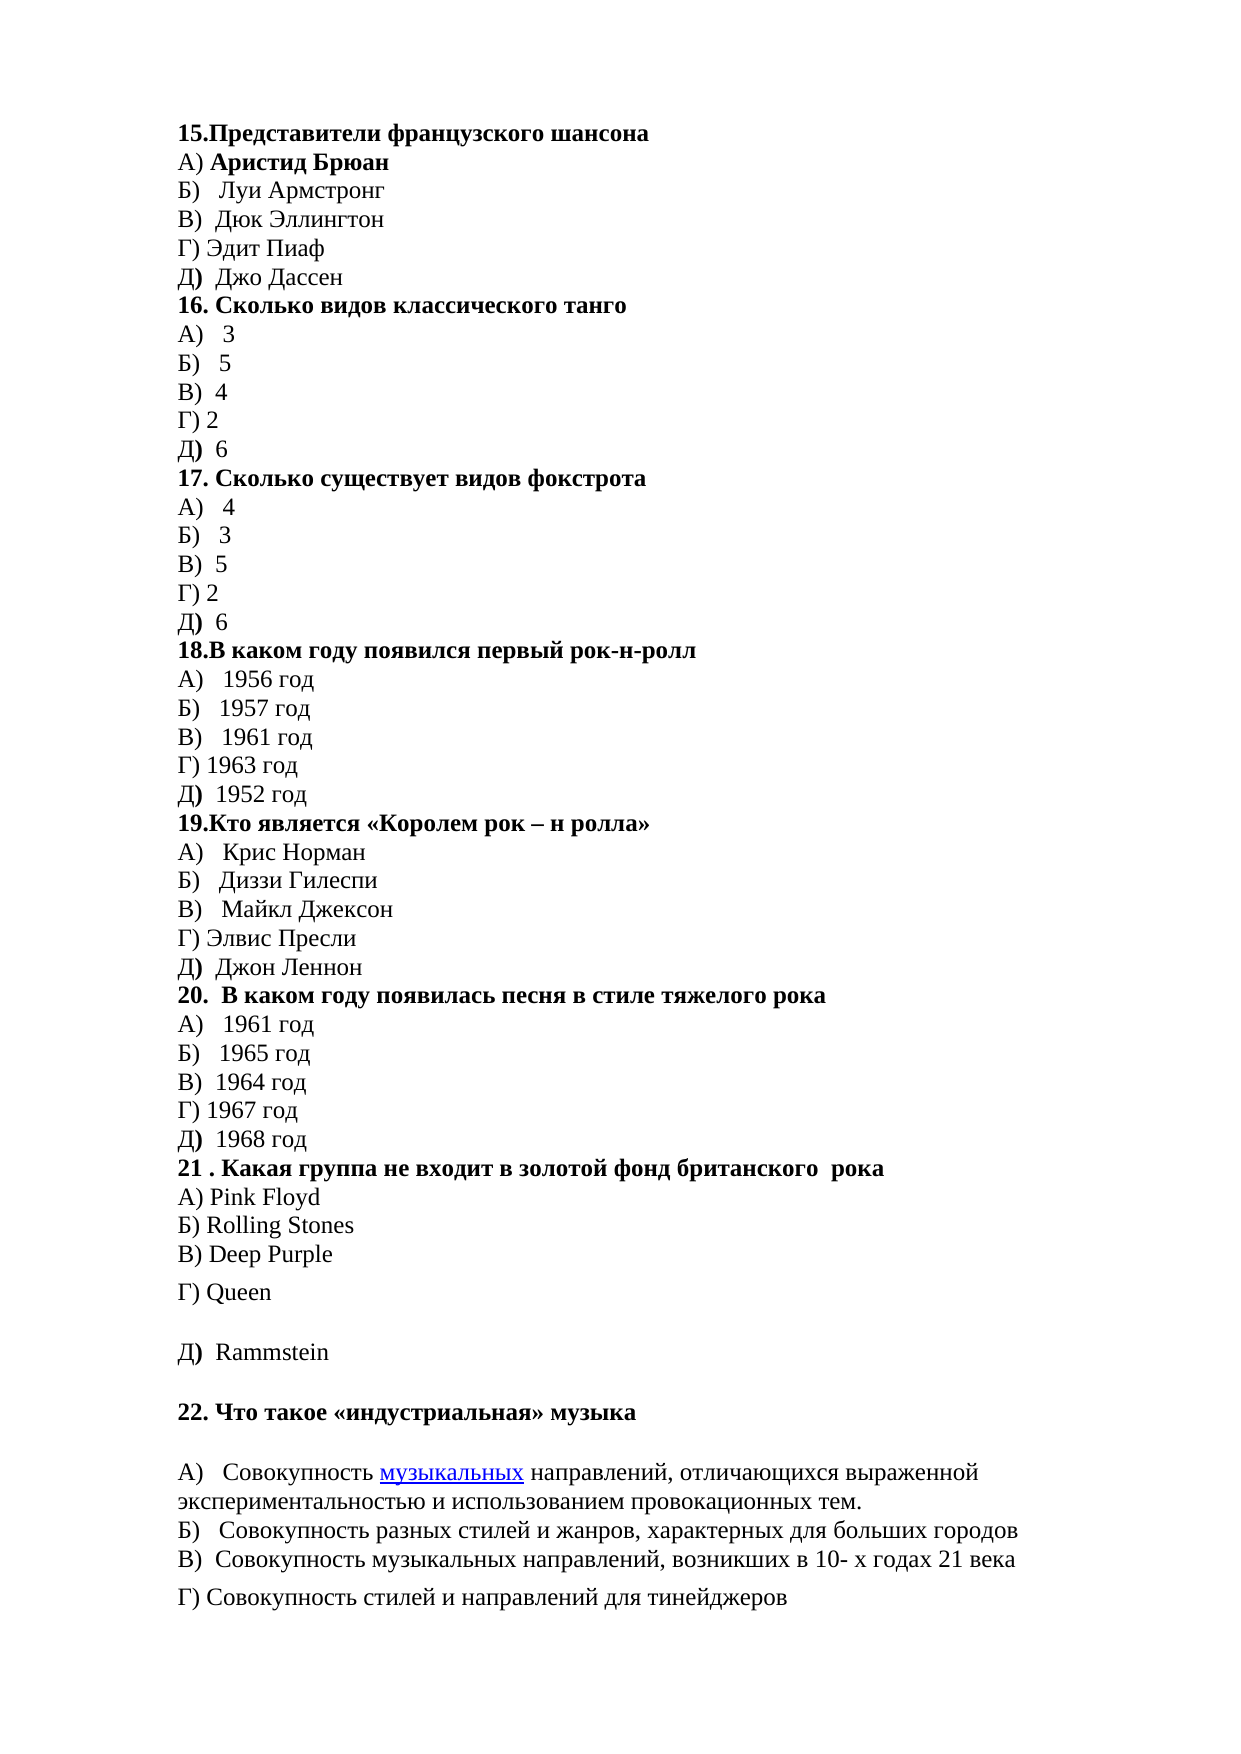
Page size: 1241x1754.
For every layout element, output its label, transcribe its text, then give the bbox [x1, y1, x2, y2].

text Д) Rammstein [177, 1337, 1152, 1366]
text 15.Представители французского шансона [177, 118, 1152, 147]
text А) Совокупность музыкальных направлений, отличающихся выраженной экспериментальностью и использованием провокационных тем. [177, 1457, 1152, 1515]
text Б) Rolling Stones [177, 1211, 1152, 1239]
text Б) Диззи Гилеспи [177, 866, 1152, 894]
text В) Deep Purple [177, 1239, 1152, 1268]
text А) 4 [177, 492, 1152, 521]
text 22. Что такое «индустриальная» музыка [177, 1397, 1152, 1426]
text 18.В каком году появился первый рок-н-ролл [177, 636, 1152, 664]
text А) 1956 год [177, 664, 1152, 693]
text Д) 6 [177, 434, 1152, 463]
text Б) 1957 год [177, 693, 1152, 722]
text 17. Сколько существует видов фокстрота [177, 463, 1152, 492]
text В) Майкл Джексон [177, 894, 1152, 923]
text А) Аристид Брюан [177, 147, 1152, 176]
text Г) Совокупность стилей и направлений для тинейджеров [177, 1582, 1152, 1611]
text А) Pink Floyd [177, 1182, 1152, 1211]
text Г) 1963 год [177, 751, 1152, 779]
text Д) Джон Леннон [177, 952, 1152, 981]
text Б) 5 [177, 348, 1152, 377]
text Д) Джо Дассен [177, 262, 1152, 291]
text Г) 2 [177, 578, 1152, 607]
text Г) 1967 год [177, 1096, 1152, 1124]
text 21 . Какая группа не входит в золотой фонд британского рока [177, 1153, 1152, 1182]
text Б) 1965 год [177, 1038, 1152, 1067]
text Д) 1952 год [177, 779, 1152, 808]
text В) Совокупность музыкальных направлений, возникших в 10- х годах 21 века [177, 1544, 1152, 1572]
text В) 5 [177, 549, 1152, 578]
text Б) Совокупность разных стилей и жанров, характерных для больших городов [177, 1515, 1152, 1544]
text А) Крис Норман [177, 837, 1152, 866]
text Г) Элвис Пресли [177, 923, 1152, 952]
text А) 3 [177, 319, 1152, 348]
text 16. Сколько видов классического танго [177, 291, 1152, 319]
text Г) Queen [177, 1277, 1152, 1306]
text Б) 3 [177, 521, 1152, 549]
text 19.Кто является «Королем рок – н ролла» [177, 808, 1152, 837]
text 20. В каком году появилась песня в стиле тяжелого рока [177, 981, 1152, 1009]
text В) 1961 год [177, 722, 1152, 751]
text Б) Луи Армстронг [177, 176, 1152, 204]
text В) Дюк Эллингтон [177, 204, 1152, 233]
text Д) 6 [177, 607, 1152, 636]
text В) 1964 год [177, 1067, 1152, 1096]
text А) 1961 год [177, 1009, 1152, 1038]
text Д) 1968 год [177, 1124, 1152, 1153]
text В) 4 [177, 377, 1152, 406]
text Г) Эдит Пиаф [177, 233, 1152, 262]
text Г) 2 [177, 406, 1152, 434]
